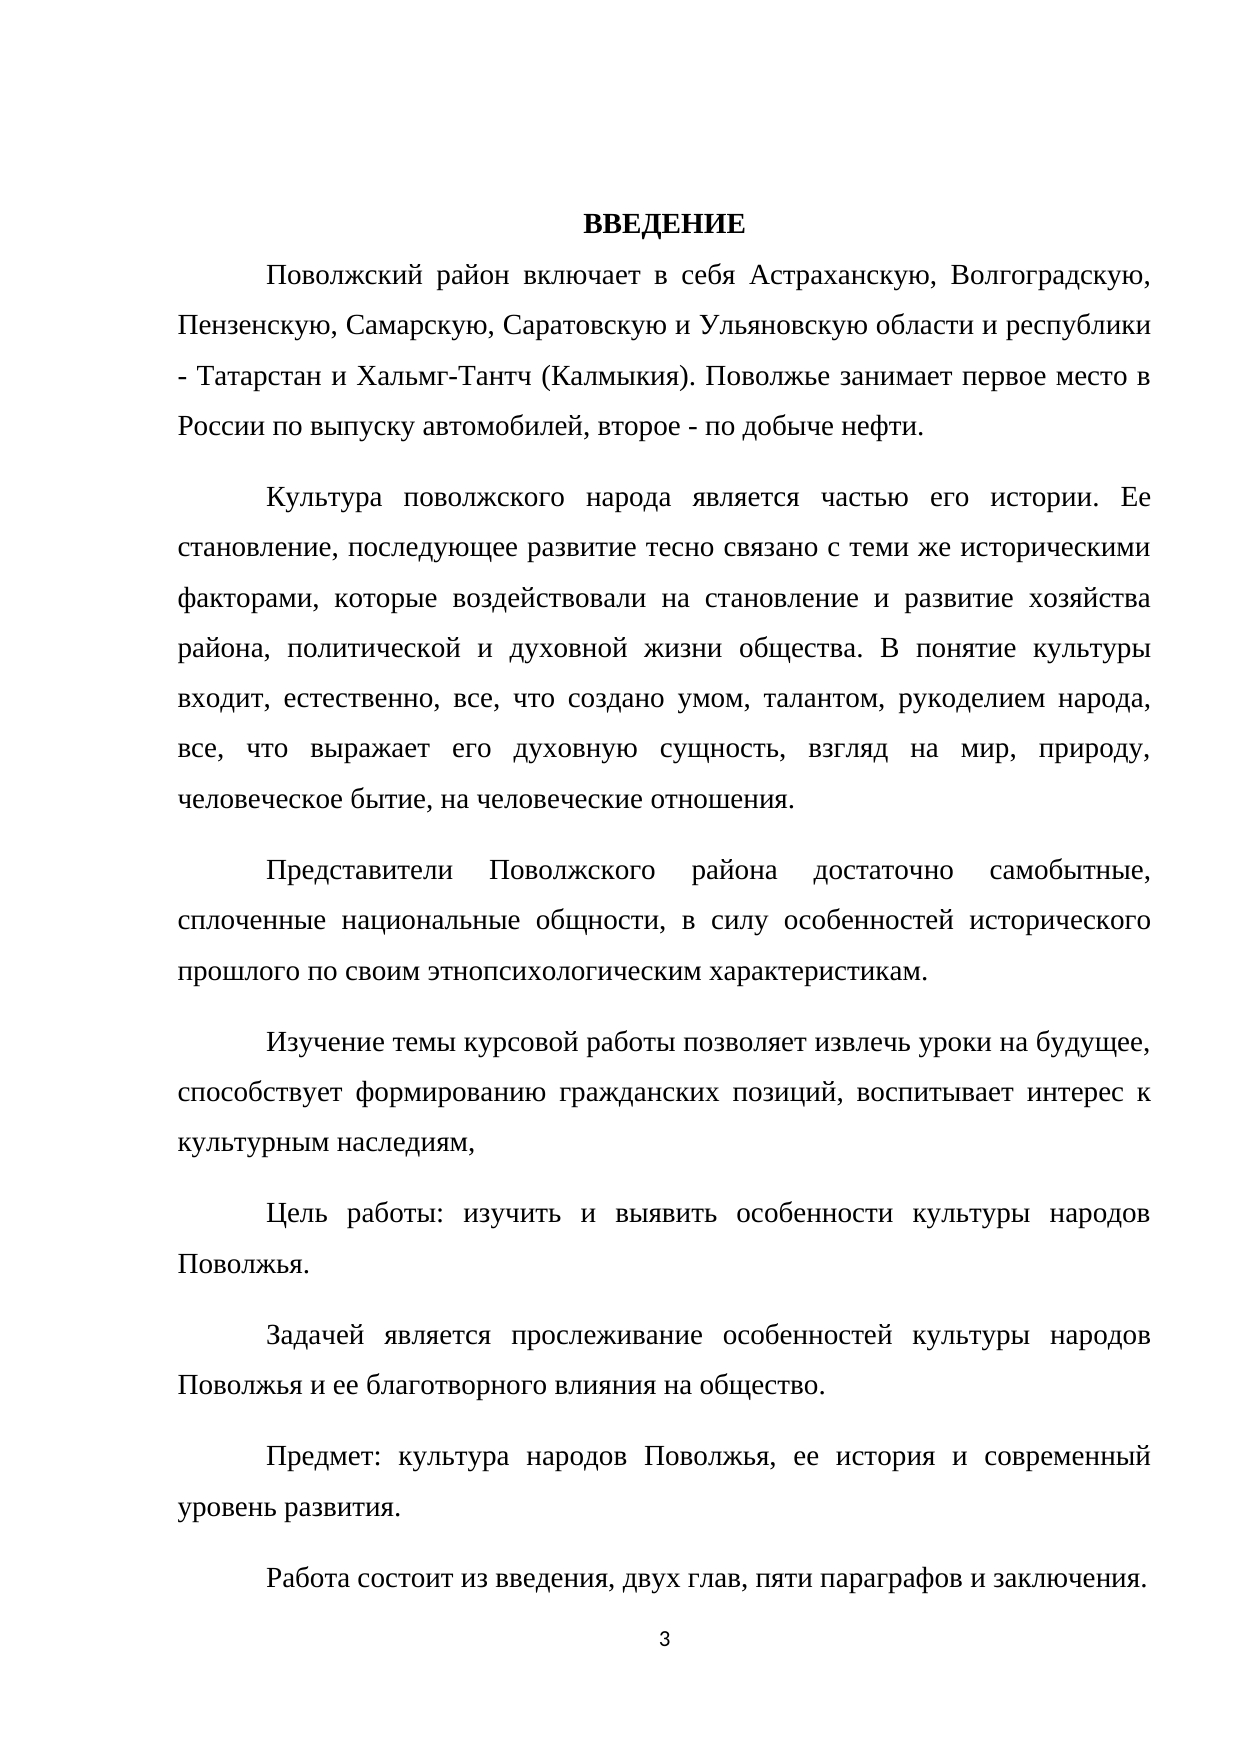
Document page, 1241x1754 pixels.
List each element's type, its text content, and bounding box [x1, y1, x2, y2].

text Задачей является прослеживание особенностей культуры народов Поволжья и ее благотворного влияния на общество. [177, 1317, 1152, 1401]
subtitle ВВЕДЕНИЕ [177, 207, 1152, 240]
text Представители Поволжского района достаточно самобытные, сплоченные национальные общности, в силу особенностей исторического прошлого по своим этнопсихологическим характеристикам. [177, 852, 1152, 986]
text Предмет: культура народов Поволжья, ее история и современный уровень развития. [177, 1438, 1152, 1522]
text Культура поволжского народа является частью его истории. Ее становление, последующее развитие тесно связано с теми же историческими факторами, которые воздействовали на становление и развитие хозяйства района, политической и духовной жизни общества. В понятие культуры входит, естественно, все, что создано умом, талантом, рукоделием народа, все, что выражает его духовную сущность, взгляд на мир, природу, человеческое бытие, на человеческие отношения. [177, 479, 1152, 814]
text Поволжский район включает в себя Астраханскую, Волгоградскую, Пензенскую, Самарскую, Саратовскую и Ульяновскую области и республики - Татарстан и Хальмг-Тантч (Калмыкия). Поволжье занимает первое место в России по выпуску автомобилей, второе - по добыче нефти. [177, 257, 1152, 441]
text Цель работы: изучить и выявить особенности культуры народов Поволжья. [177, 1196, 1152, 1279]
text Изучение темы курсовой работы позволяет извлечь уроки на будущее, способствует формированию гражданских позиций, воспитывает интерес к культурным наследиям, [177, 1024, 1152, 1158]
text Работа состоит из введения, двух глав, пяти параграфов и заключения. [177, 1560, 1152, 1593]
